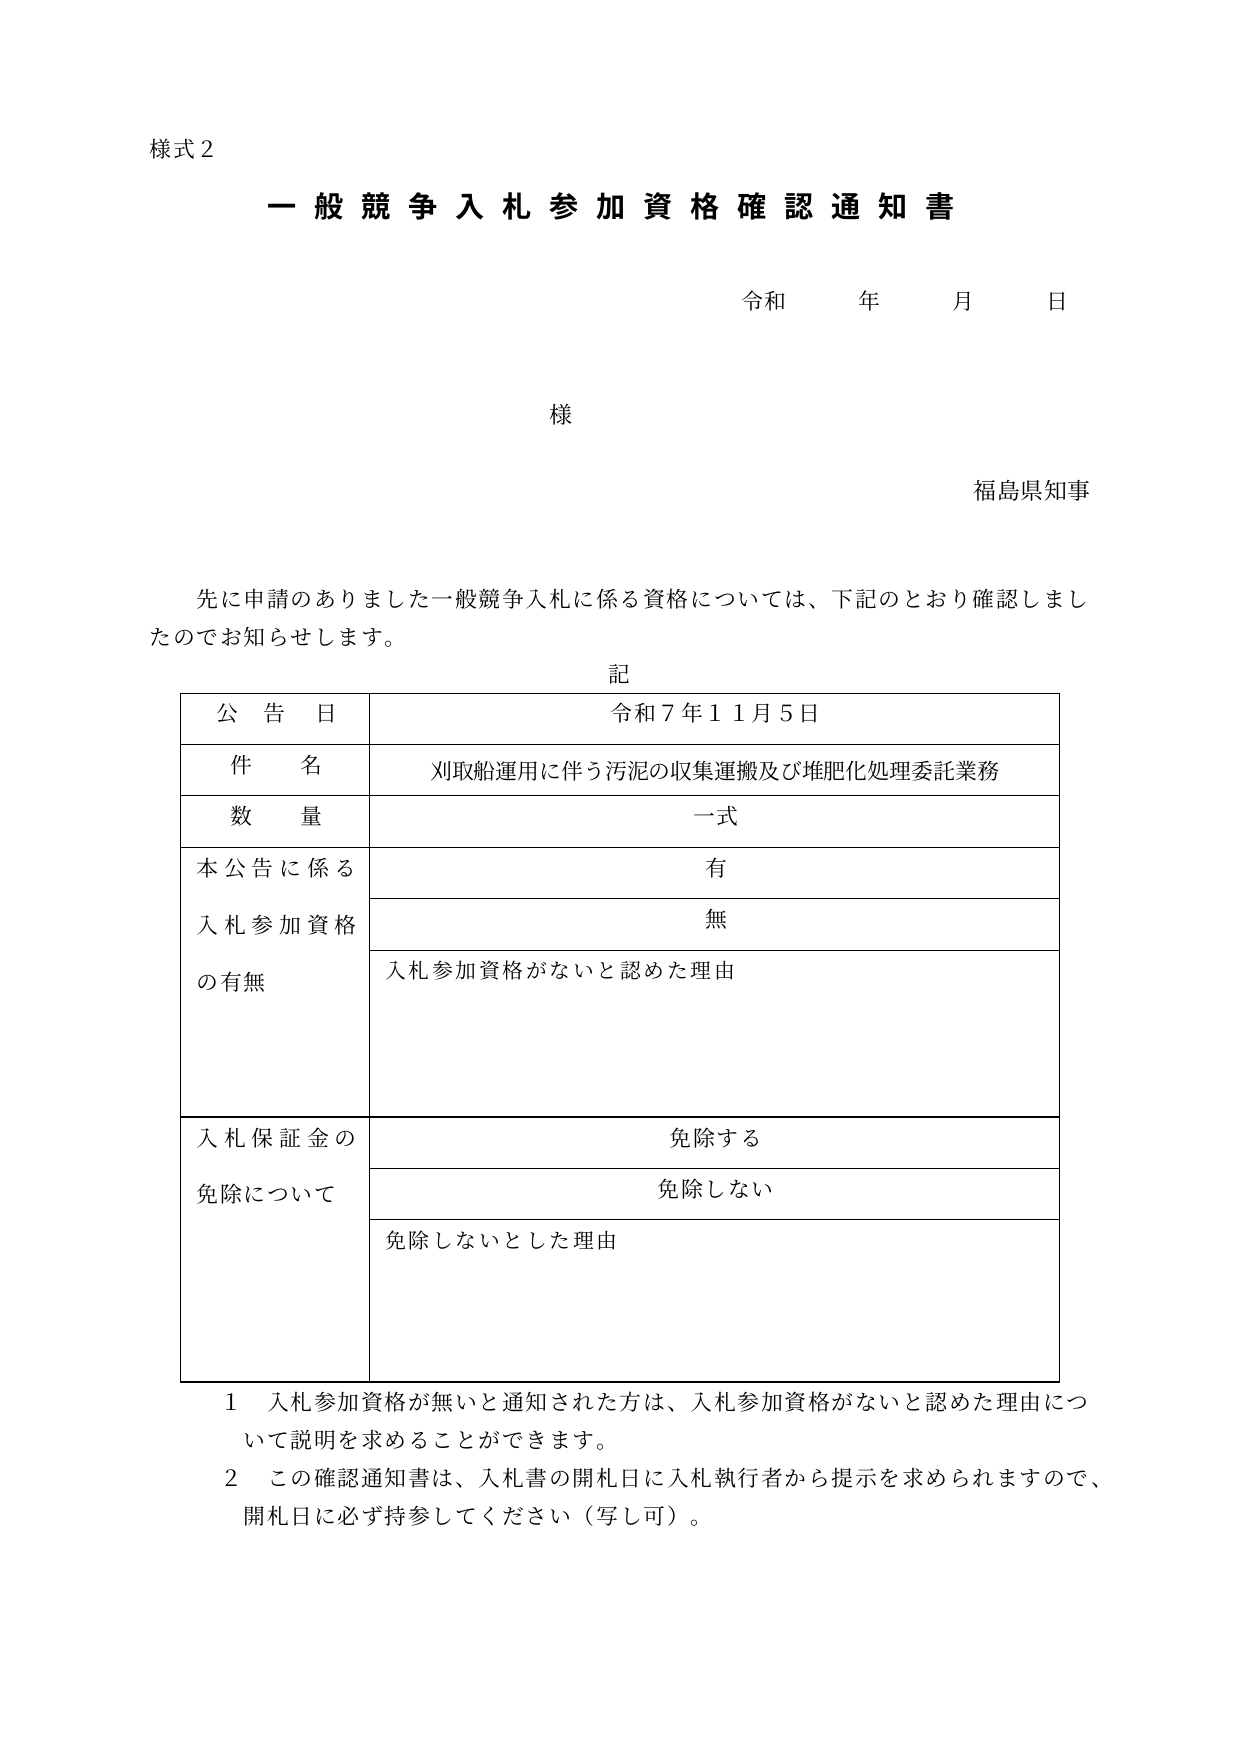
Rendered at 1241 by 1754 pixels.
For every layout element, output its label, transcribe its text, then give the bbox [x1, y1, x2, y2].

table_cell 有 [370, 848, 1059, 898]
text 様式２ [149, 129, 1091, 167]
table_cell 刈取船運用に伴う汚泥の収集運搬及び堆肥化処理委託業務 [370, 745, 1059, 795]
table_cell 一式 [370, 796, 1059, 847]
table_cell 無 [370, 899, 1059, 950]
table_header 令和７年１１月５日 [370, 694, 1059, 744]
table_cell 数 量 [181, 796, 369, 847]
subtitle 一般競争入札参加資格確認通知書 [149, 167, 1091, 243]
table_header 公告日 [181, 694, 369, 744]
text ２ この確認通知書は、入札書の開札日に入札執行者から提示を求められますので、開札日に必ず持参してください（写し可）。 [196, 1458, 1091, 1534]
table_cell 免除しない [370, 1169, 1059, 1219]
text 先に申請のありました一般競争入札に係る資格については、下記のとおり確認しましたのでお知らせします。 [149, 579, 1091, 654]
text 令和 年 月 日 [149, 281, 1070, 319]
text 様 [149, 395, 1091, 433]
table_cell 本公告に係る入札参加資格の有無 [181, 848, 369, 1116]
subtitle 記 [149, 654, 1091, 692]
table_cell 免除する [370, 1118, 1059, 1168]
text １ 入札参加資格が無いと通知された方は、入札参加資格がないと認めた理由について説明を求めることができます。 [196, 1382, 1091, 1458]
text 福島県知事 [149, 471, 1091, 508]
table_cell 件 名 [181, 745, 369, 795]
table_cell 入札参加資格がないと認めた理由 [370, 951, 1059, 1116]
table_cell 免除しないとした理由 [370, 1220, 1059, 1381]
table_cell 入札保証金の免除について [181, 1118, 369, 1381]
